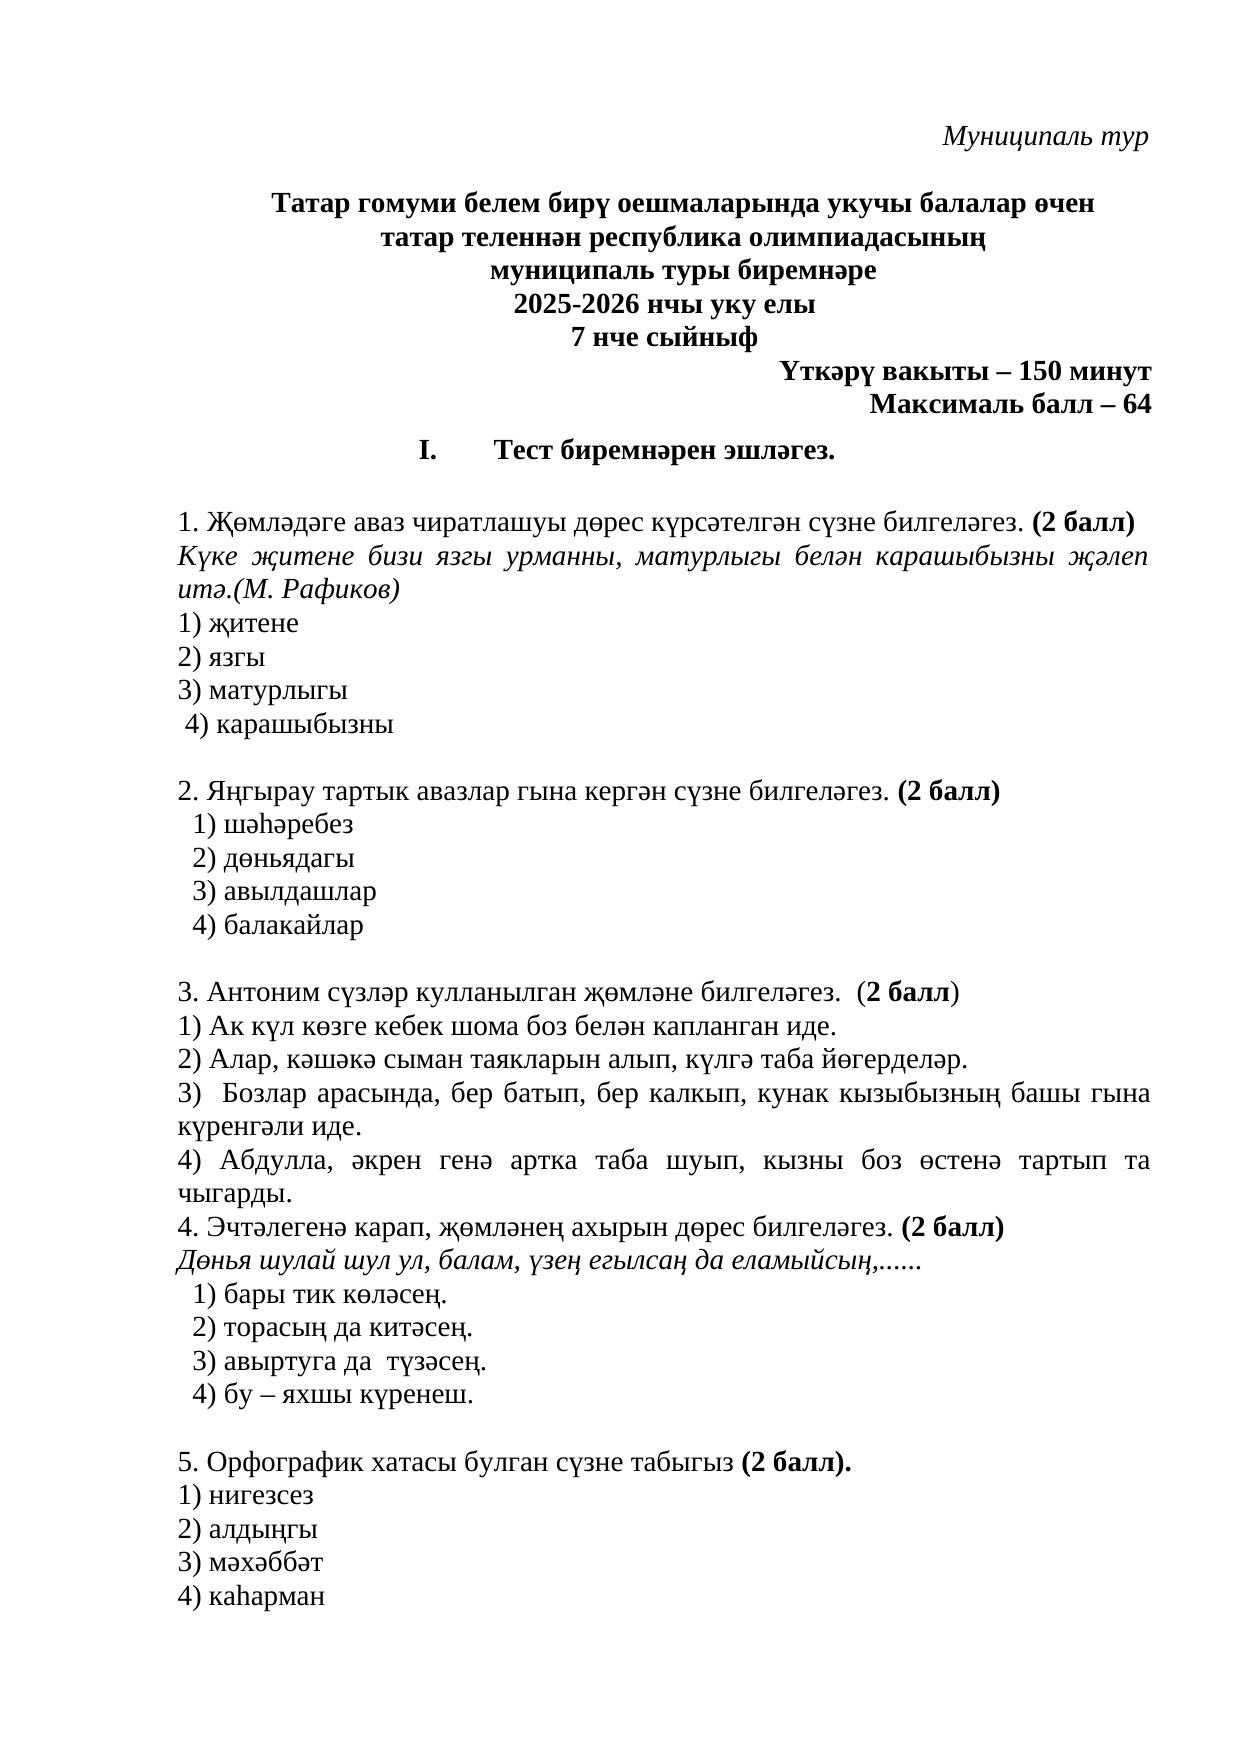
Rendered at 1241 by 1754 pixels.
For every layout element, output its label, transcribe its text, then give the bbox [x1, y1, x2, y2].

text 3) матурлыгы [177, 672, 1152, 706]
text 2) язгы [177, 639, 1152, 672]
text 4) карашыбызны [177, 706, 1152, 739]
list Тест биремнәрен эшләгез. [102, 432, 1152, 466]
text Күке җитене бизи язгы урманны, матурлыгы белән карашыбызны җәлеп итә.(М. Рафиков) [177, 538, 1152, 605]
text 3. Антоним сүзләр кулланылган җөмләне билгеләгез. (2 балл) [177, 974, 1152, 1008]
text 2) торасың да китәсең. [177, 1309, 1152, 1343]
text 5. Орфографик хатасы булган сүзне табыгыз (2 балл). [177, 1444, 1152, 1477]
text муниципаль туры биремнәре [215, 252, 1152, 286]
text 1) шәһәребез [177, 806, 1152, 840]
text Дөнья шулай шул ул, балам, үзең егылсаң да еламыйсың,...... [177, 1242, 1152, 1276]
text 7 нче сыйныф [177, 319, 1152, 353]
text 2) алдыңгы [177, 1511, 1152, 1544]
text 2025-2026 нчы уку елы [177, 286, 1152, 319]
text Татар гомуми белем бирү оешмаларында укучы балалар өчен [215, 185, 1152, 219]
text 1) бары тик көләсең. [177, 1276, 1152, 1309]
text 2) Алар, кәшәкә сыман таякларын алып, күлгә таба йөгерделәр. [177, 1041, 1152, 1075]
text 1) җитене [177, 605, 1152, 639]
text Үткәрү вакыты – 150 минут [215, 353, 1152, 386]
text 3) авыртуга да түзәсең. [177, 1343, 1152, 1377]
text 3) Бозлар арасында, бер батып, бер калкып, кунак кызыбызның башы гына күренгәли иде. [177, 1075, 1152, 1142]
text 1) Ак күл көзге кебек шома боз белән капланган иде. [177, 1008, 1152, 1041]
list Җөмләдәге аваз чиратлашуы дөрес күрсәтелгән сүзне билгеләгез. (2 балл) [177, 504, 1152, 538]
text Муниципаль тур [215, 118, 1152, 152]
text 4) бу – яхшы күренеш. [177, 1377, 1152, 1410]
text 3) авылдашлар [177, 873, 1152, 907]
text 4) Абдулла, әкрен генә артка таба шуып, кызны боз өстенә тартып та чыгарды. [177, 1142, 1152, 1209]
text 3) мәхәббәт [177, 1544, 1152, 1578]
text 4) балакайлар [177, 907, 1152, 941]
text 2. Яңгырау тартык авазлар гына кергән сүзне билгеләгез. (2 балл) [177, 773, 1152, 806]
text татар теленнән республика олимпиадасының [215, 219, 1152, 252]
text 4. Эчтәлегенә карап, җөмләнең ахырын дөрес билгеләгез. (2 балл) [177, 1209, 1152, 1242]
text Максималь балл – 64 [215, 386, 1152, 420]
text 4) каһарман [177, 1578, 1152, 1611]
text 1) нигезсез [177, 1477, 1152, 1511]
text 2) дөньядагы [177, 840, 1152, 873]
